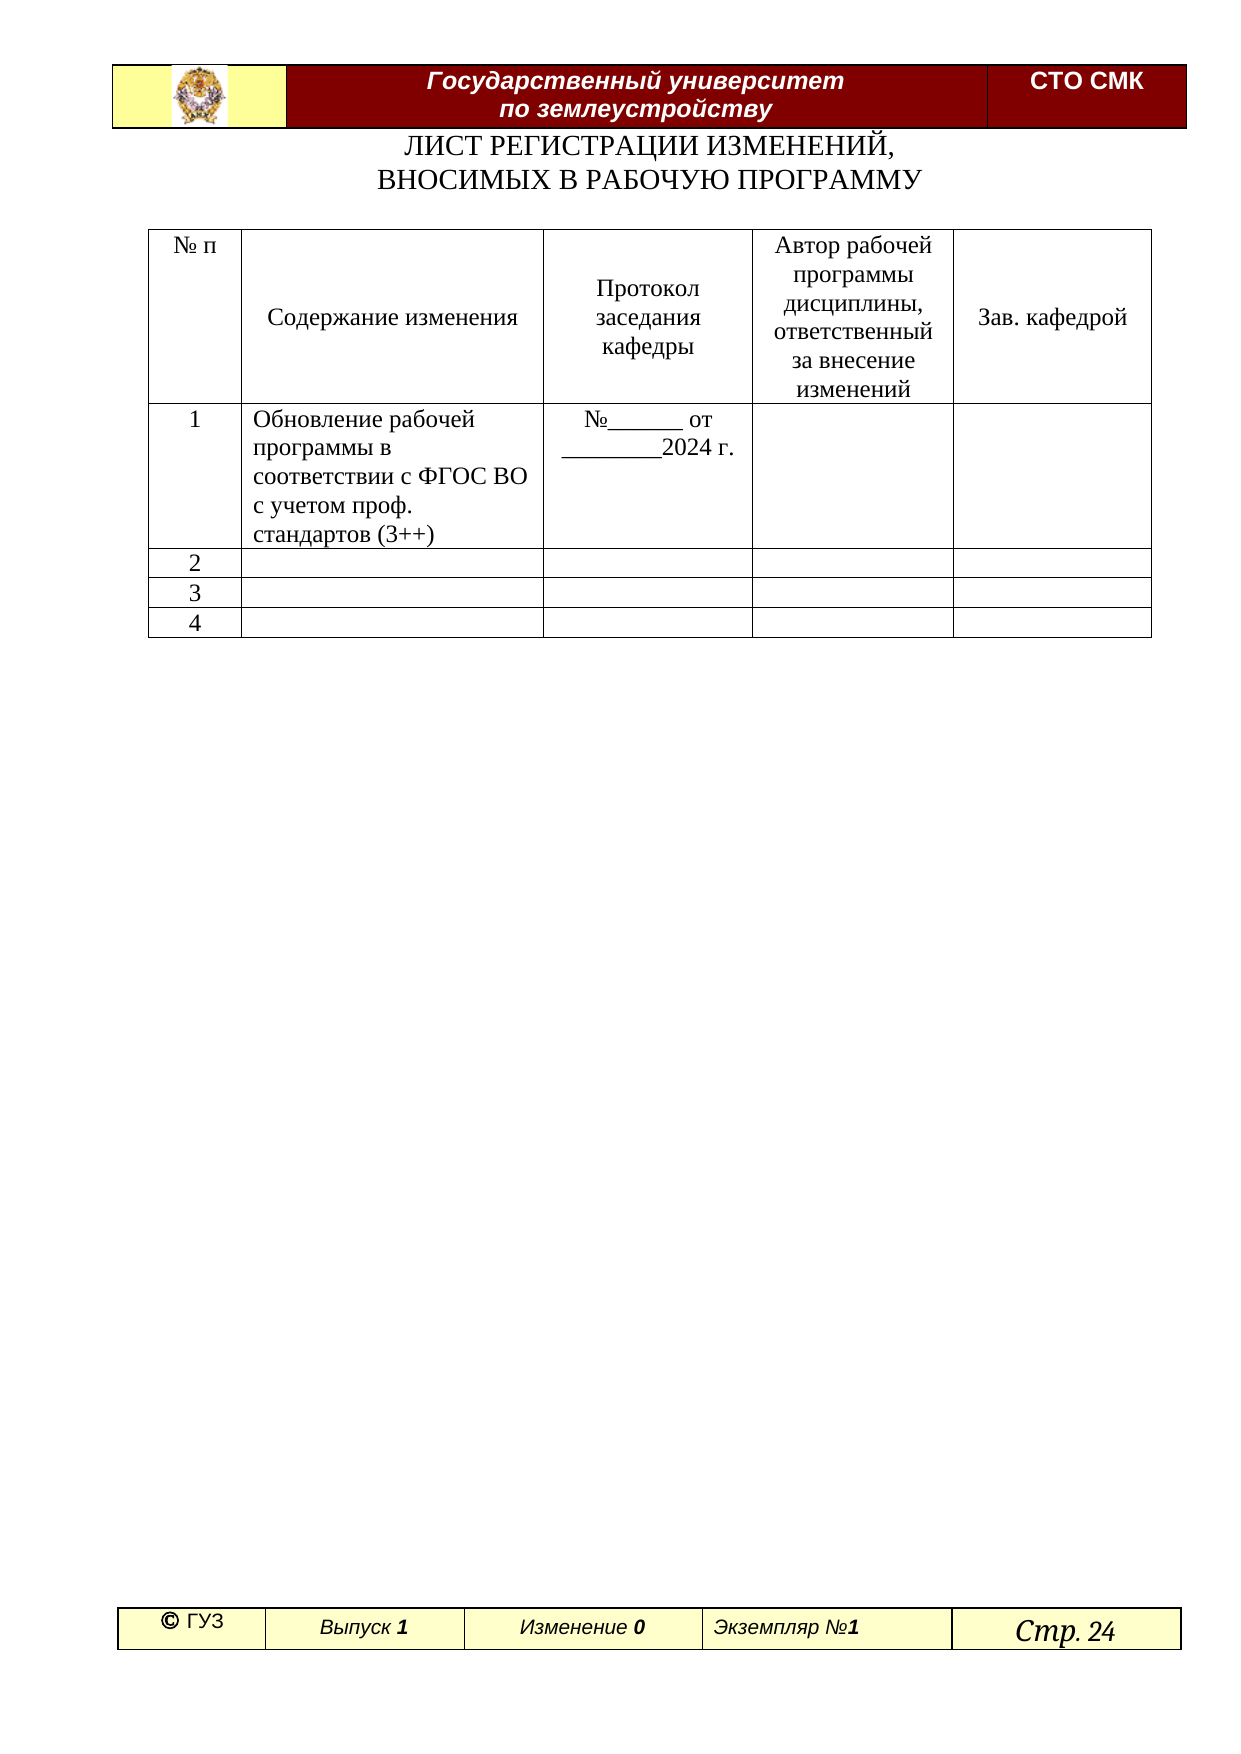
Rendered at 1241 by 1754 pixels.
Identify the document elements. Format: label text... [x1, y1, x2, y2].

table_cell [954, 549, 1151, 577]
table_cell [753, 578, 953, 607]
table_header Протокол заседания кафедры [544, 230, 752, 403]
table_cell [242, 549, 543, 577]
table_cell 1 [149, 404, 241, 547]
table_cell 2 [149, 549, 241, 577]
table_cell [544, 608, 752, 637]
table_header Автор рабочей программы дисциплины, ответственный за внесение изменений [753, 230, 953, 403]
text вносимых в рабочую программу [148, 162, 1152, 196]
table_header Зав. кафедрой [954, 230, 1151, 403]
table_cell [544, 578, 752, 607]
table_cell [242, 608, 543, 637]
table_cell [242, 578, 543, 607]
table_cell [954, 404, 1151, 547]
table_cell Обновление рабочей программы в соответствии с ФГОС ВО с учетом проф. стандартов (3++) [242, 404, 543, 547]
table_cell №______ от ________2024 г. [544, 404, 752, 547]
table_cell 4 [149, 608, 241, 637]
table_header № п [149, 230, 241, 403]
table_header Содержание изменения [242, 230, 543, 403]
text Лист регистрации изменений, [148, 129, 1152, 162]
table_cell [954, 578, 1151, 607]
table_cell [753, 404, 953, 547]
table_cell [544, 549, 752, 577]
table_cell [753, 608, 953, 637]
table_cell [753, 549, 953, 577]
table_cell [954, 608, 1151, 637]
table_cell 3 [149, 578, 241, 607]
picture [171, 65, 228, 127]
